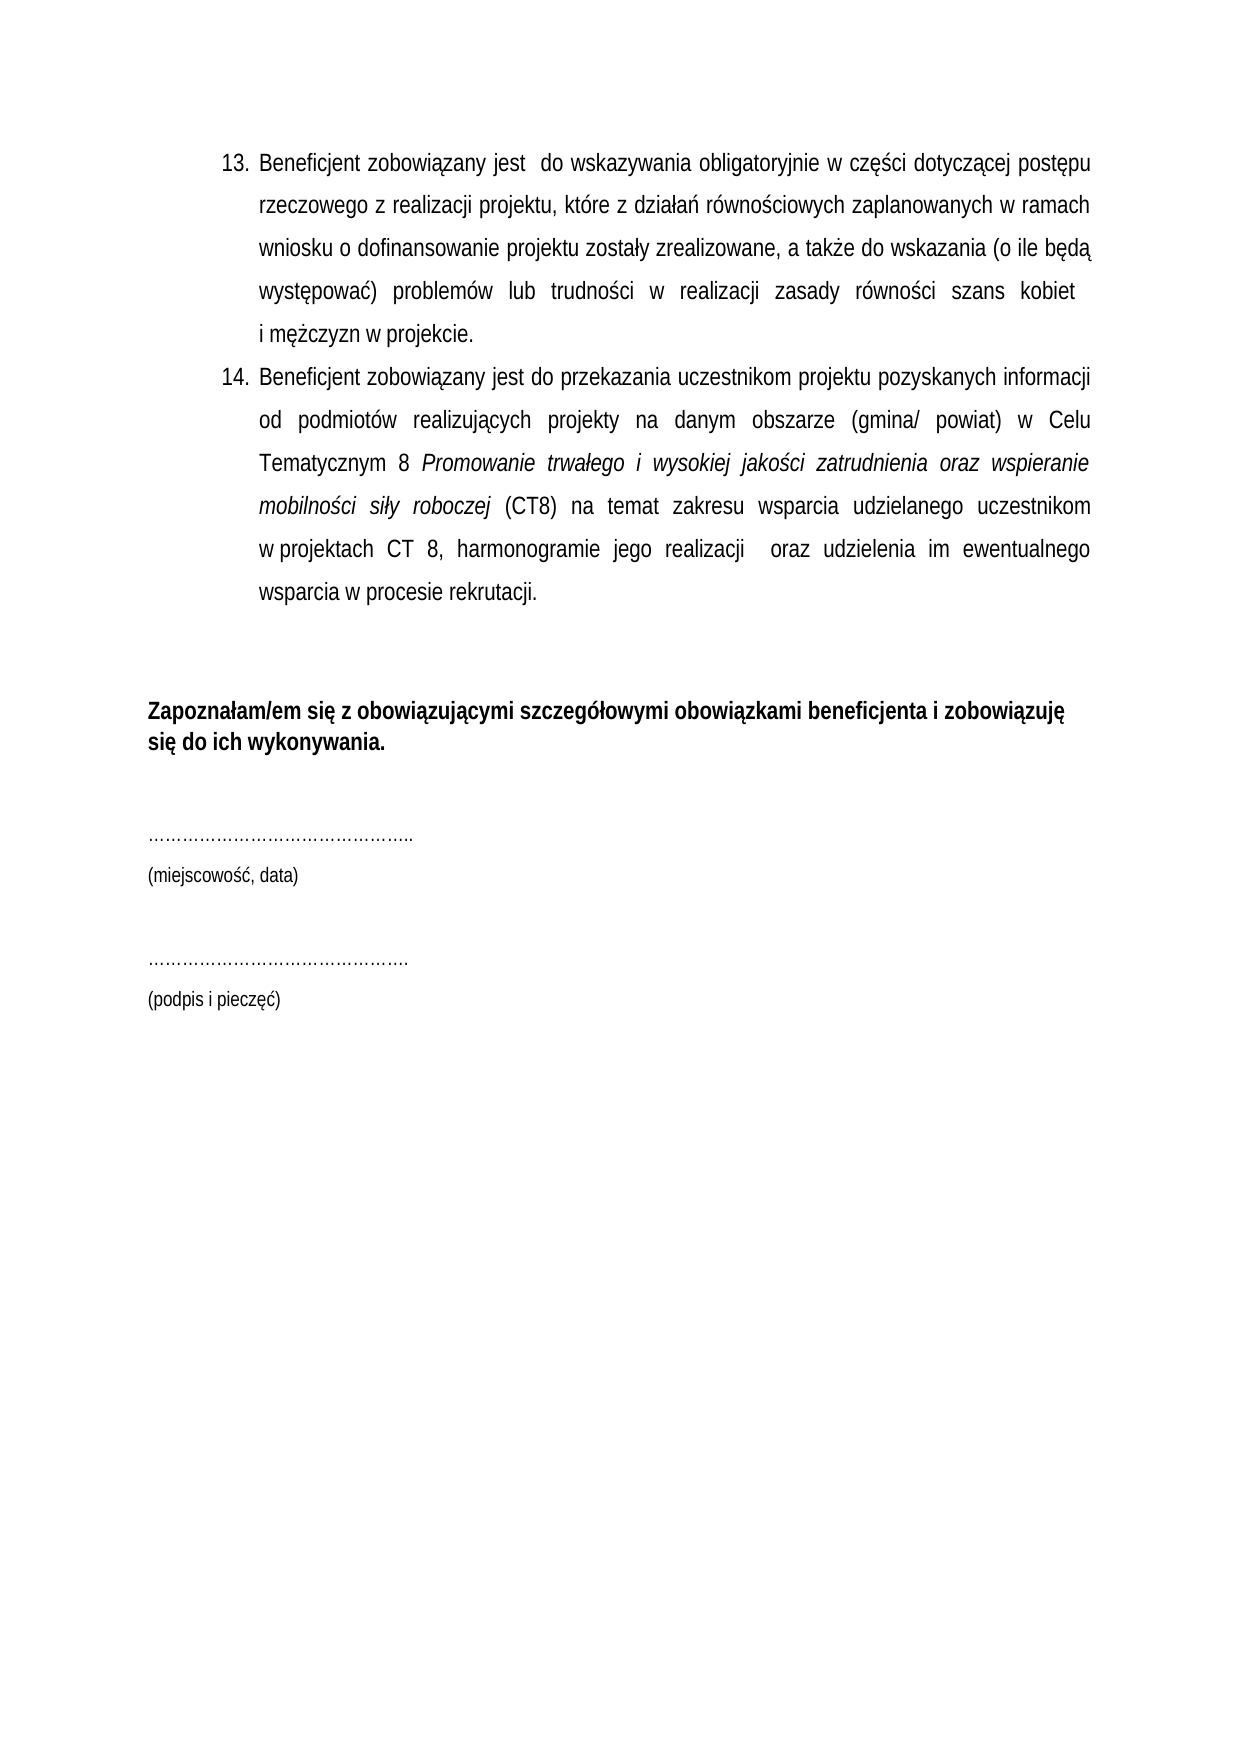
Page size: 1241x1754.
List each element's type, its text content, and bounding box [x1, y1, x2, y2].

text (podpis i pieczęć) [148, 986, 1093, 1010]
text ……………………………………….. [148, 822, 1093, 846]
list Beneficjent zobowiązany jest do przekazania uczestnikom projektu pozyskanych informacji od podmiotów realizujących projekty na danym obszarze (gmina/ powiat) w Celu Tematycznym 8 Promowanie trwałego i wysokiej jakości zatrudnienia oraz wspieranie mobilności siły roboczej (CT8) na temat zakresu wsparcia udzielanego uczestnikom w projektach CT 8, harmonogramie jego realizacji oraz udzielenia im ewentualnego wsparcia w procesie rekrutacji. [221, 362, 1093, 605]
text ………………………………………. [148, 946, 1093, 970]
text (miejscowość, data) [148, 863, 1093, 887]
list Beneficjent zobowiązany jest do wskazywania obligatoryjnie w części dotyczącej postępu rzeczowego z realizacji projektu, które z działań równościowych zaplanowanych w ramach wniosku o dofinansowanie projektu zostały zrealizowane, a także do wskazania (o ile będą występować) problemów lub trudności w realizacji zasady równości szans kobiet i mężczyzn w projekcie. [221, 148, 1093, 348]
text Zapoznałam/em się z obowiązującymi szczegółowymi obowiązkami beneficjenta i zobowiązuję się do ich wykonywania. [148, 696, 1093, 756]
